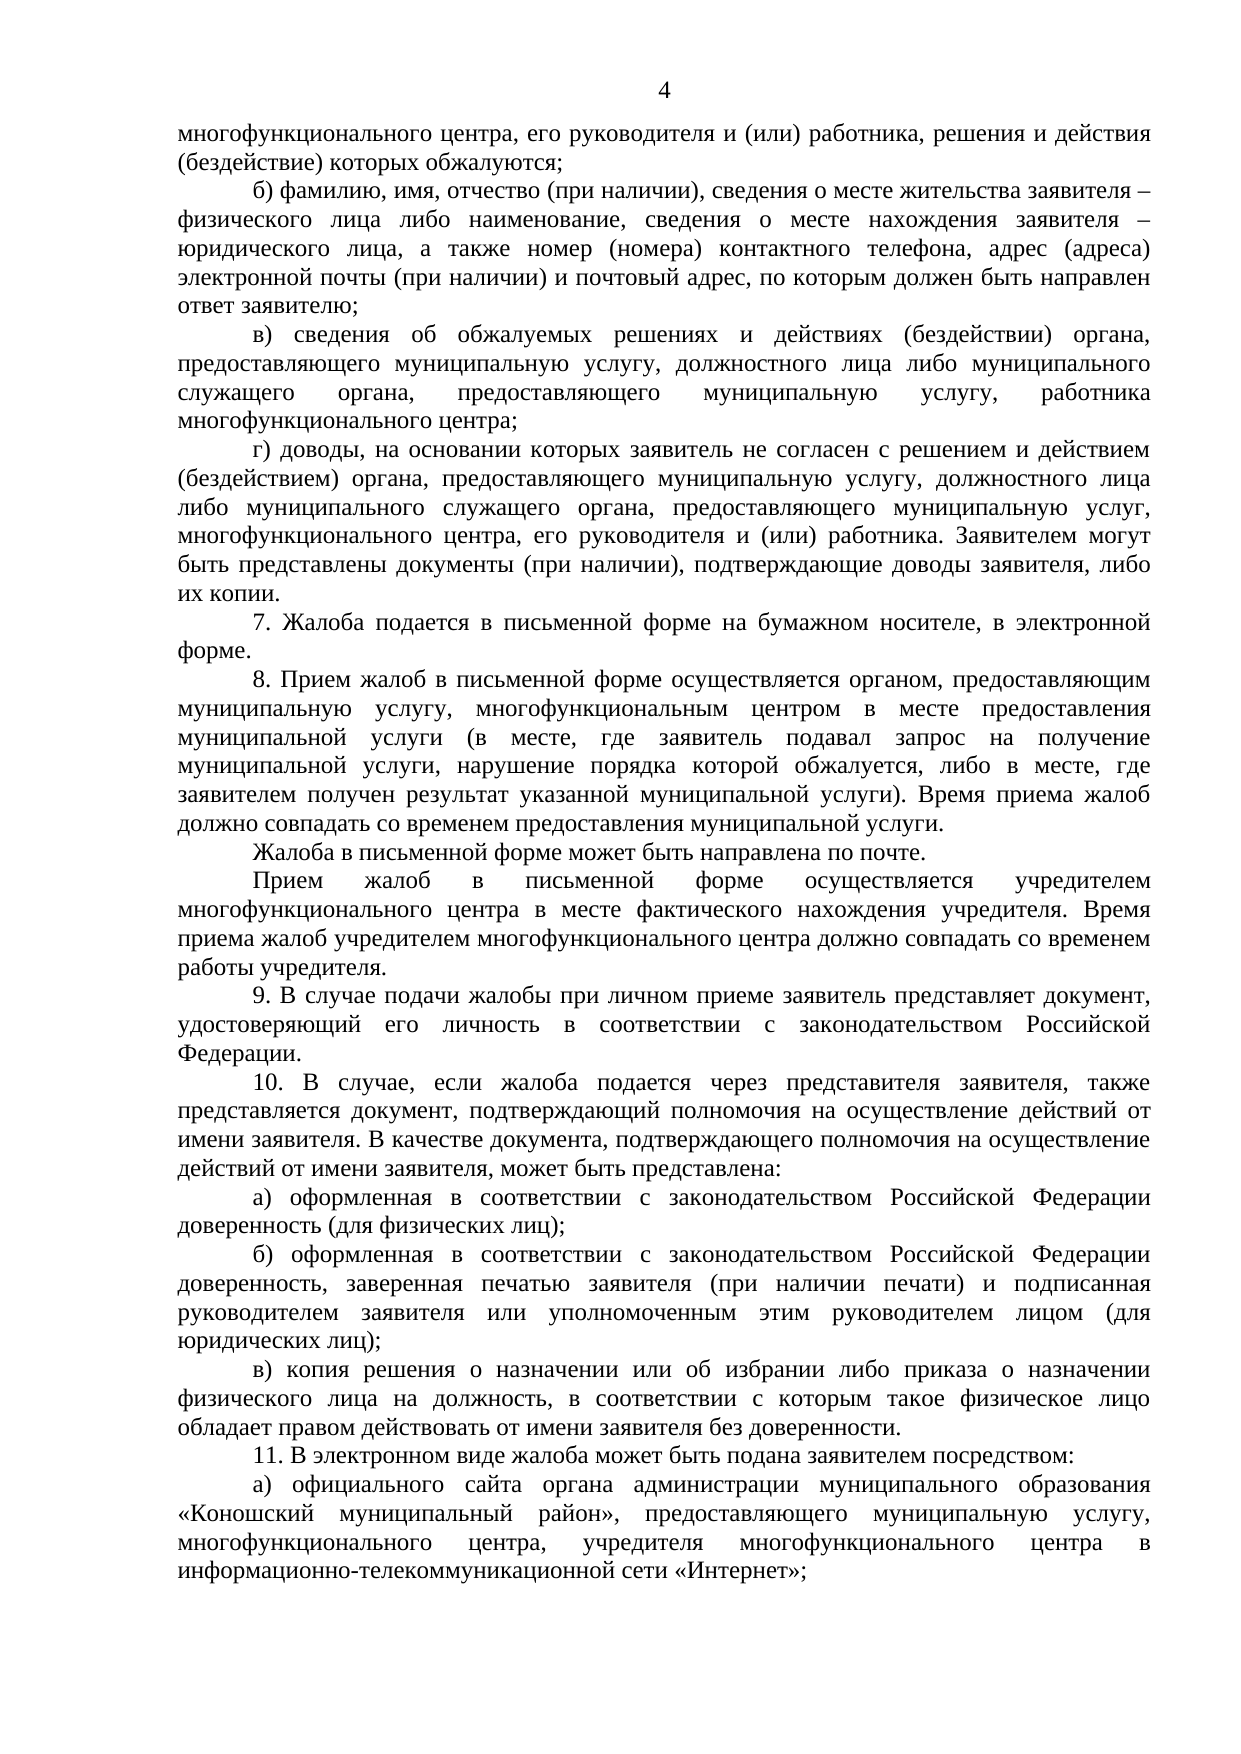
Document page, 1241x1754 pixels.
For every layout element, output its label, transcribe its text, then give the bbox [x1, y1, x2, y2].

text Жалоба в письменной форме может быть направлена по почте. [177, 837, 1152, 866]
text в) сведения об обжалуемых решениях и действиях (бездействии) органа, предоставляющего муниципальную услугу, должностного лица либо муниципального служащего органа, предоставляющего муниципальную услугу, работника многофункционального центра; [177, 319, 1152, 434]
text а) оформленная в соответствии с законодательством Российской Федерации доверенность (для физических лиц); [177, 1182, 1152, 1239]
text 9. В случае подачи жалобы при личном приеме заявитель представляет документ, удостоверяющий его личность в соответствии с законодательством Российской Федерации. [177, 981, 1152, 1067]
text г) доводы, на основании которых заявитель не согласен с решением и действием (бездействием) органа, предоставляющего муниципальную услугу, должностного лица либо муниципального служащего органа, предоставляющего муниципальную услуг, многофункционального центра, его руководителя и (или) работника. Заявителем могут быть представлены документы (при наличии), подтверждающие доводы заявителя, либо их копии. [177, 434, 1152, 607]
text Прием жалоб в письменной форме осуществляется учредителем многофункционального центра в месте фактического нахождения учредителя. Время приема жалоб учредителем многофункционального центра должно совпадать со временем работы учредителя. [177, 866, 1152, 981]
text б) фамилию, имя, отчество (при наличии), сведения о месте жительства заявителя – физического лица либо наименование, сведения о месте нахождения заявителя – юридического лица, а также номер (номера) контактного телефона, адрес (адреса) электронной почты (при наличии) и почтовый адрес, по которым должен быть направлен ответ заявителю; [177, 176, 1152, 319]
text а) официального сайта органа администрации муниципального образования «Коношский муниципальный район», предоставляющего муниципальную услугу, многофункционального центра, учредителя многофункционального центра в информационно-телекоммуникационной сети «Интернет»; [177, 1469, 1152, 1584]
text 10. В случае, если жалоба подается через представителя заявителя, также представляется документ, подтверждающий полномочия на осуществление действий от имени заявителя. В качестве документа, подтверждающего полномочия на осуществление действий от имени заявителя, может быть представлена: [177, 1067, 1152, 1182]
text 7. Жалоба подается в письменной форме на бумажном носителе, в электронной форме. [177, 607, 1152, 664]
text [177, 118, 1152, 176]
text 11. В электронном виде жалоба может быть подана заявителем посредством: [177, 1441, 1152, 1469]
text б) оформленная в соответствии с законодательством Российской Федерации доверенность, заверенная печатью заявителя (при наличии печати) и подписанная руководителем заявителя или уполномоченным этим руководителем лицом (для юридических лиц); [177, 1239, 1152, 1354]
text 8. Прием жалоб в письменной форме осуществляется органом, предоставляющим муниципальную услугу, многофункциональным центром в месте предоставления муниципальной услуги (в месте, где заявитель подавал запрос на получение муниципальной услуги, нарушение порядка которой обжалуется, либо в месте, где заявителем получен результат указанной муниципальной услуги). Время приема жалоб должно совпадать со временем предоставления муниципальной услуги. [177, 664, 1152, 837]
text в) копия решения о назначении или об избрании либо приказа о назначении физического лица на должность, в соответствии с которым такое физическое лицо обладает правом действовать от имени заявителя без доверенности. [177, 1354, 1152, 1441]
